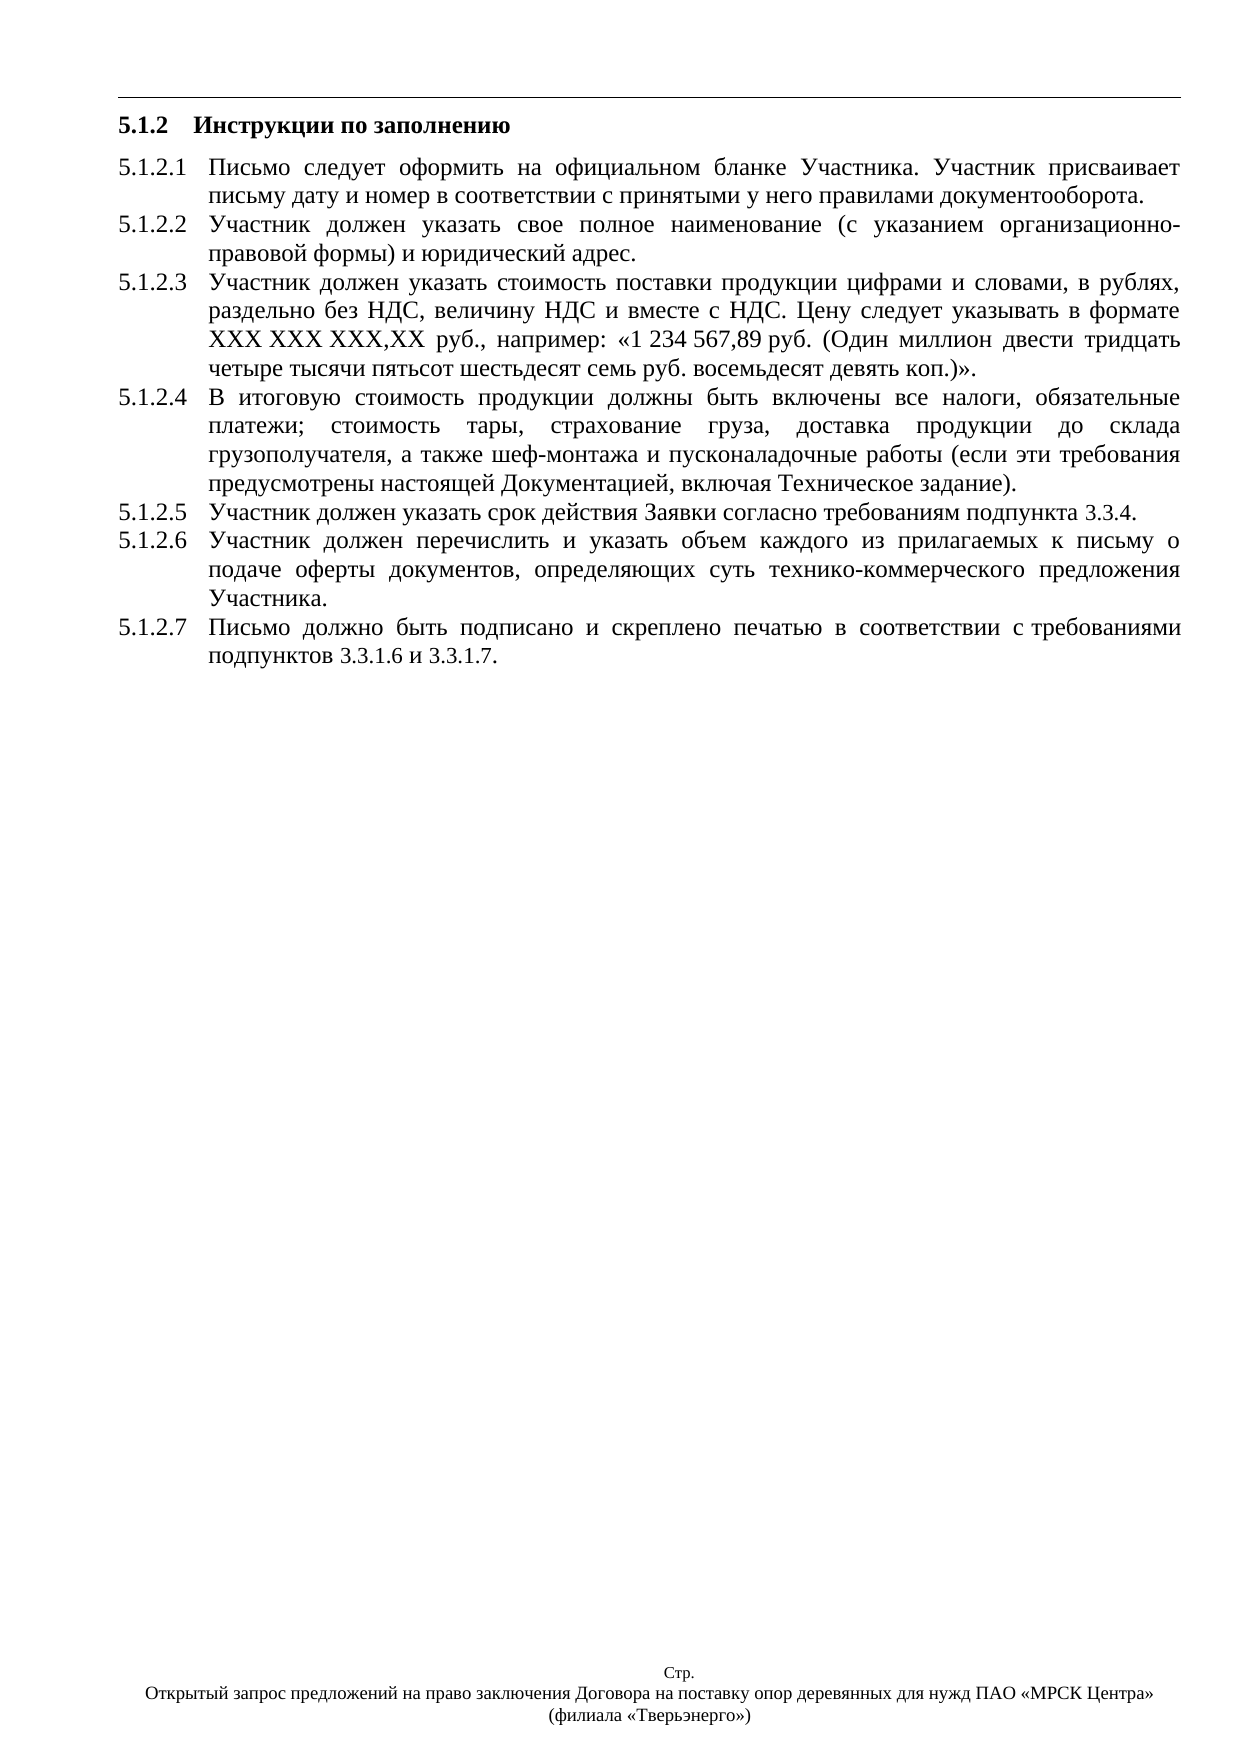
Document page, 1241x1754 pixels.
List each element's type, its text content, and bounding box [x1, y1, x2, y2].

list Письмо должно быть подписано и скреплено печатью в соответствии с требованиями подпунктов 3.3.1.6 и 3.3.1.7. [118, 612, 1181, 669]
list Участник должен указать стоимость поставки продукции цифрами и словами, в рублях, раздельно без НДС, величину НДС и вместе с НДС. Цену следует указывать в формате ХХХ ХХХ ХХХ,ХХ руб., например: «1 234 567,89 руб. (Один миллион двести тридцать четыре тысячи пятьсот шестьдесят семь руб. восемьдесят девять коп.)». [118, 267, 1181, 382]
list Участник должен перечислить и указать объем каждого из прилагаемых к письму о подаче оферты документов, определяющих суть технико-коммерческого предложения Участника. [118, 526, 1181, 612]
subtitle Инструкции по заполнению [118, 111, 1181, 139]
list Письмо следует оформить на официальном бланке Участника. Участник присваивает письму дату и номер в соответствии с принятыми у него правилами документооборота. [118, 152, 1181, 209]
list Участник должен указать свое полное наименование (с указанием организационно-правовой формы) и юридический адрес. [118, 209, 1181, 267]
list В итоговую стоимость продукции должны быть включены все налоги, обязательные платежи; стоимость тары, страхование груза, доставка продукции до склада грузополучателя, а также шеф-монтажа и пусконаладочные работы (если эти требования предусмотрены настоящей Документацией, включая Техническое задание). [118, 382, 1181, 497]
list Участник должен указать срок действия Заявки согласно требованиям подпункта 3.3.4. [118, 497, 1181, 526]
